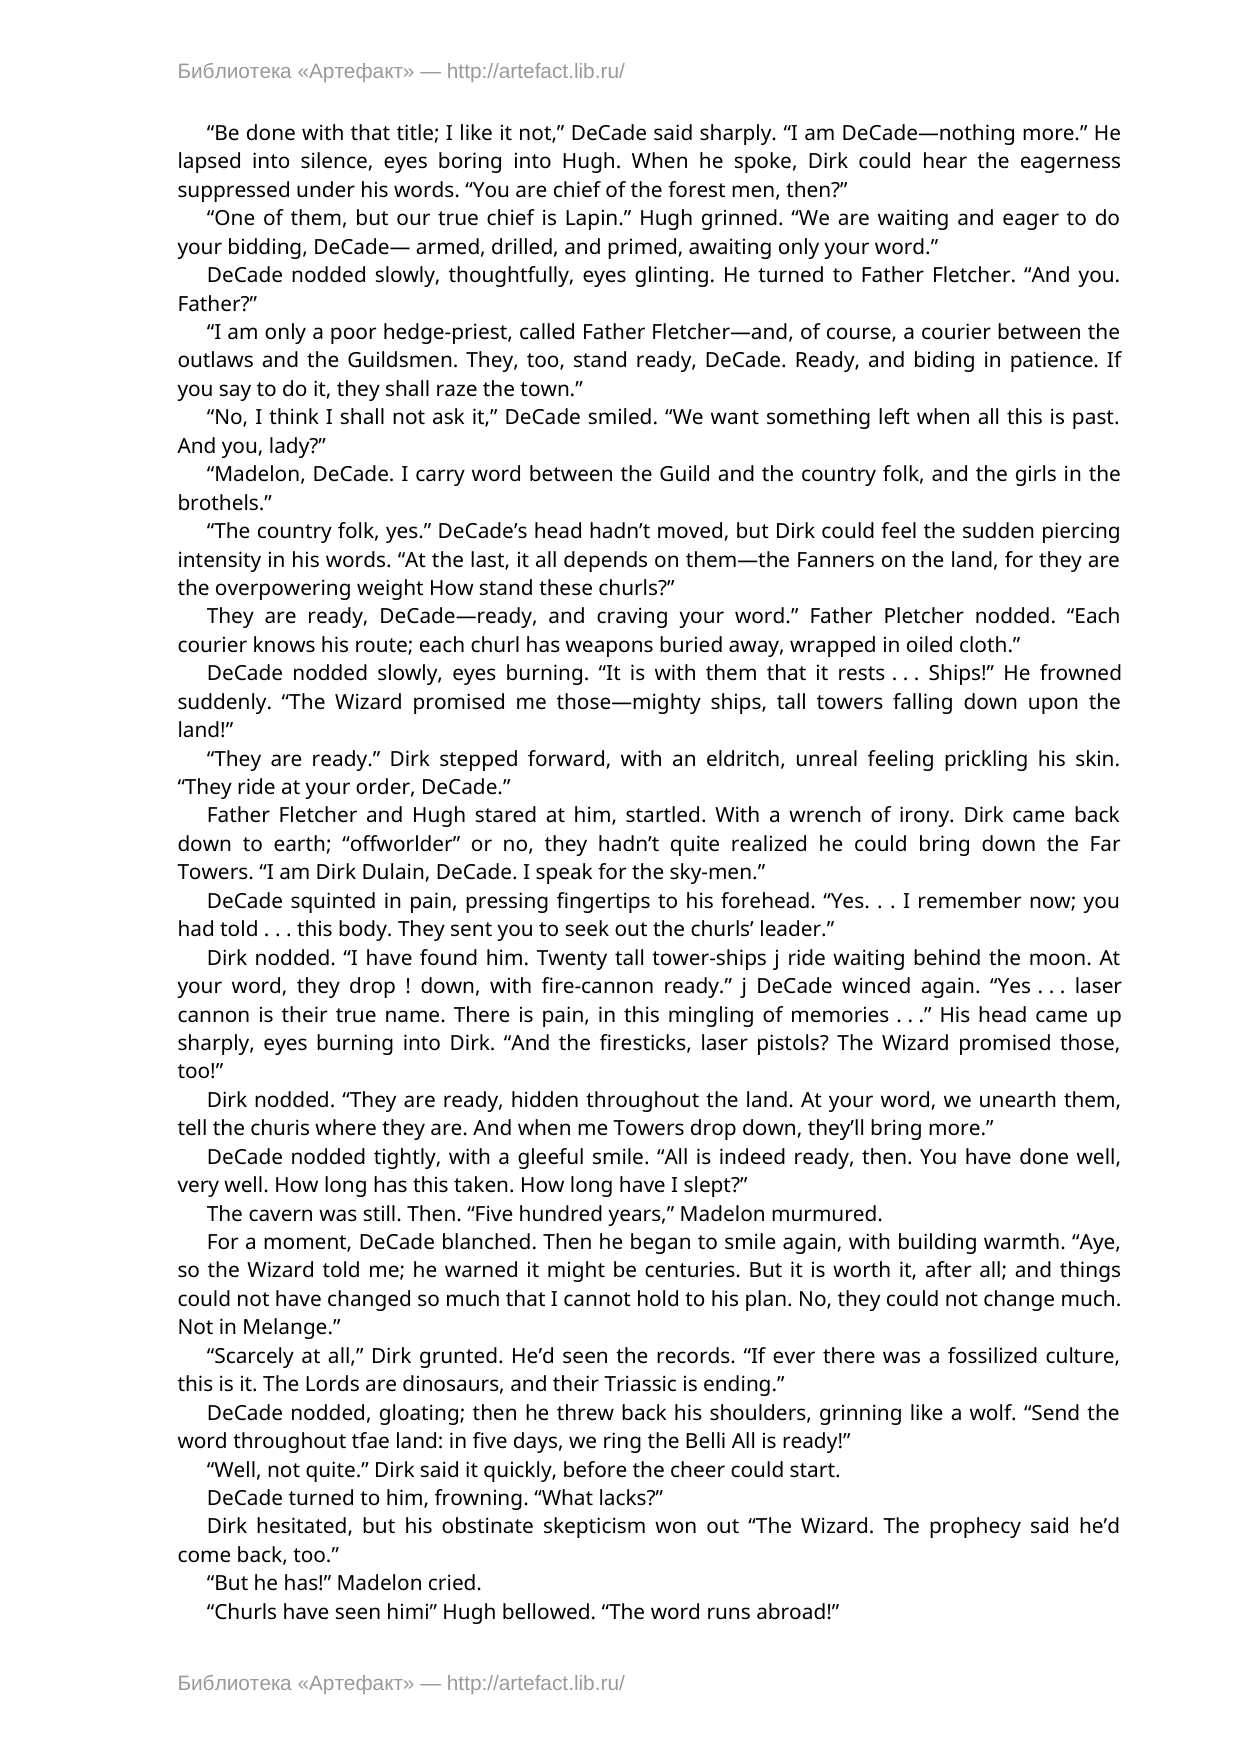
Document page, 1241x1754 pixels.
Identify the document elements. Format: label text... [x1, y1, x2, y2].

text Father Fletcher and Hugh stared at him, startled. With a wrench of irony. Dirk came back down to earth; “offworlder” or no, they hadn’t quite realized he could bring down the Far Towers. “I am Dirk Dulain, DeCade. I speak for the sky-men.” [177, 801, 1122, 886]
text “I am only a poor hedge-priest, called Father Fletcher—and, of course, a courier between the outlaws and the Guildsmen. They, too, stand ready, DeCade. Ready, and biding in patience. If you say to do it, they shall raze the town.” [177, 317, 1122, 402]
text For a moment, DeCade blanched. Then he began to smile again, with building warmth. “Aye, so the Wizard told me; he warned it might be centuries. But it is worth it, after all; and things could not have changed so much that I cannot hold to his plan. No, they could not change much. Not in Melange.” [177, 1227, 1122, 1341]
text DeCade squinted in pain, pressing fingertips to his forehead. “Yes. . . I remember now; you had told . . . this body. They sent you to seek out the churls’ leader.” [177, 886, 1122, 943]
text DeCade nodded, gloating; then he threw back his shoulders, grinning like a wolf. “Send the word throughout tfae land: in five days, we ring the Belli All is ready!” [177, 1398, 1122, 1455]
text “Churls have seen himi” Hugh bellowed. “The word runs abroad!” [177, 1597, 1122, 1625]
text The cavern was still. Then. “Five hundred years,” Madelon murmured. [177, 1199, 1122, 1227]
text “Scarcely at all,” Dirk grunted. He’d seen the records. “If ever there was a fossilized culture, this is it. The Lords are dinosaurs, and their Triassic is ending.” [177, 1341, 1122, 1398]
text “Be done with that title; I like it not,” DeCade said sharply. “I am DeCade—nothing more.” He lapsed into silence, eyes boring into Hugh. When he spoke, Dirk could hear the eagerness suppressed under his words. “You are chief of the forest men, then?” [177, 118, 1122, 203]
text “They are ready.” Dirk stepped forward, with an eldritch, unreal feeling prickling his skin. “They ride at your order, DeCade.” [177, 744, 1122, 801]
text “The country folk, yes.” DeCade’s head hadn’t moved, but Dirk could feel the sudden piercing intensity in his words. “At the last, it all depends on them—the Fanners on the land, for they are the overpowering weight How stand these churls?” [177, 516, 1122, 602]
text Dirk nodded. “I have found him. Twenty tall tower-ships j ride waiting behind the moon. At your word, they drop ! down, with fire-cannon ready.” j DeCade winced again. “Yes . . . laser cannon is their true name. There is pain, in this mingling of memories . . .” His head came up sharply, eyes burning into Dirk. “And the firesticks, laser pistols? The Wizard promised those, too!” [177, 943, 1122, 1085]
text DeCade nodded slowly, eyes burning. “It is with them that it rests . . . Ships!” He frowned suddenly. “The Wizard promised me those—mighty ships, tall towers falling down upon the land!” [177, 658, 1122, 744]
text “Madelon, DeCade. I carry word between the Guild and the country folk, and the girls in the brothels.” [177, 459, 1122, 516]
text DeCade nodded slowly, thoughtfully, eyes glinting. He turned to Father Fletcher. “And you. Father?” [177, 260, 1122, 317]
text They are ready, DeCade—ready, and craving your word.” Father Pletcher nodded. “Each courier knows his route; each churl has weapons buried away, wrapped in oiled cloth.” [177, 602, 1122, 658]
text “No, I think I shall not ask it,” DeCade smiled. “We want something left when all this is past. And you, lady?” [177, 402, 1122, 459]
text “But he has!” Madelon cried. [177, 1568, 1122, 1597]
text “One of them, but our true chief is Lapin.” Hugh grinned. “We are waiting and eager to do your bidding, DeCade— armed, drilled, and primed, awaiting only your word.” [177, 203, 1122, 260]
text Dirk nodded. “They are ready, hidden throughout the land. At your word, we unearth them, tell the churis where they are. And when me Towers drop down, they’ll bring more.” [177, 1085, 1122, 1142]
text DeCade turned to him, frowning. “What lacks?” [177, 1483, 1122, 1512]
text Dirk hesitated, but his obstinate skepticism won out “The Wizard. The prophecy said he’d come back, too.” [177, 1512, 1122, 1568]
text “Well, not quite.” Dirk said it quickly, before the cheer could start. [177, 1455, 1122, 1483]
text DeCade nodded tightly, with a gleeful smile. “All is indeed ready, then. You have done well, very well. How long has this taken. How long have I slept?” [177, 1142, 1122, 1199]
